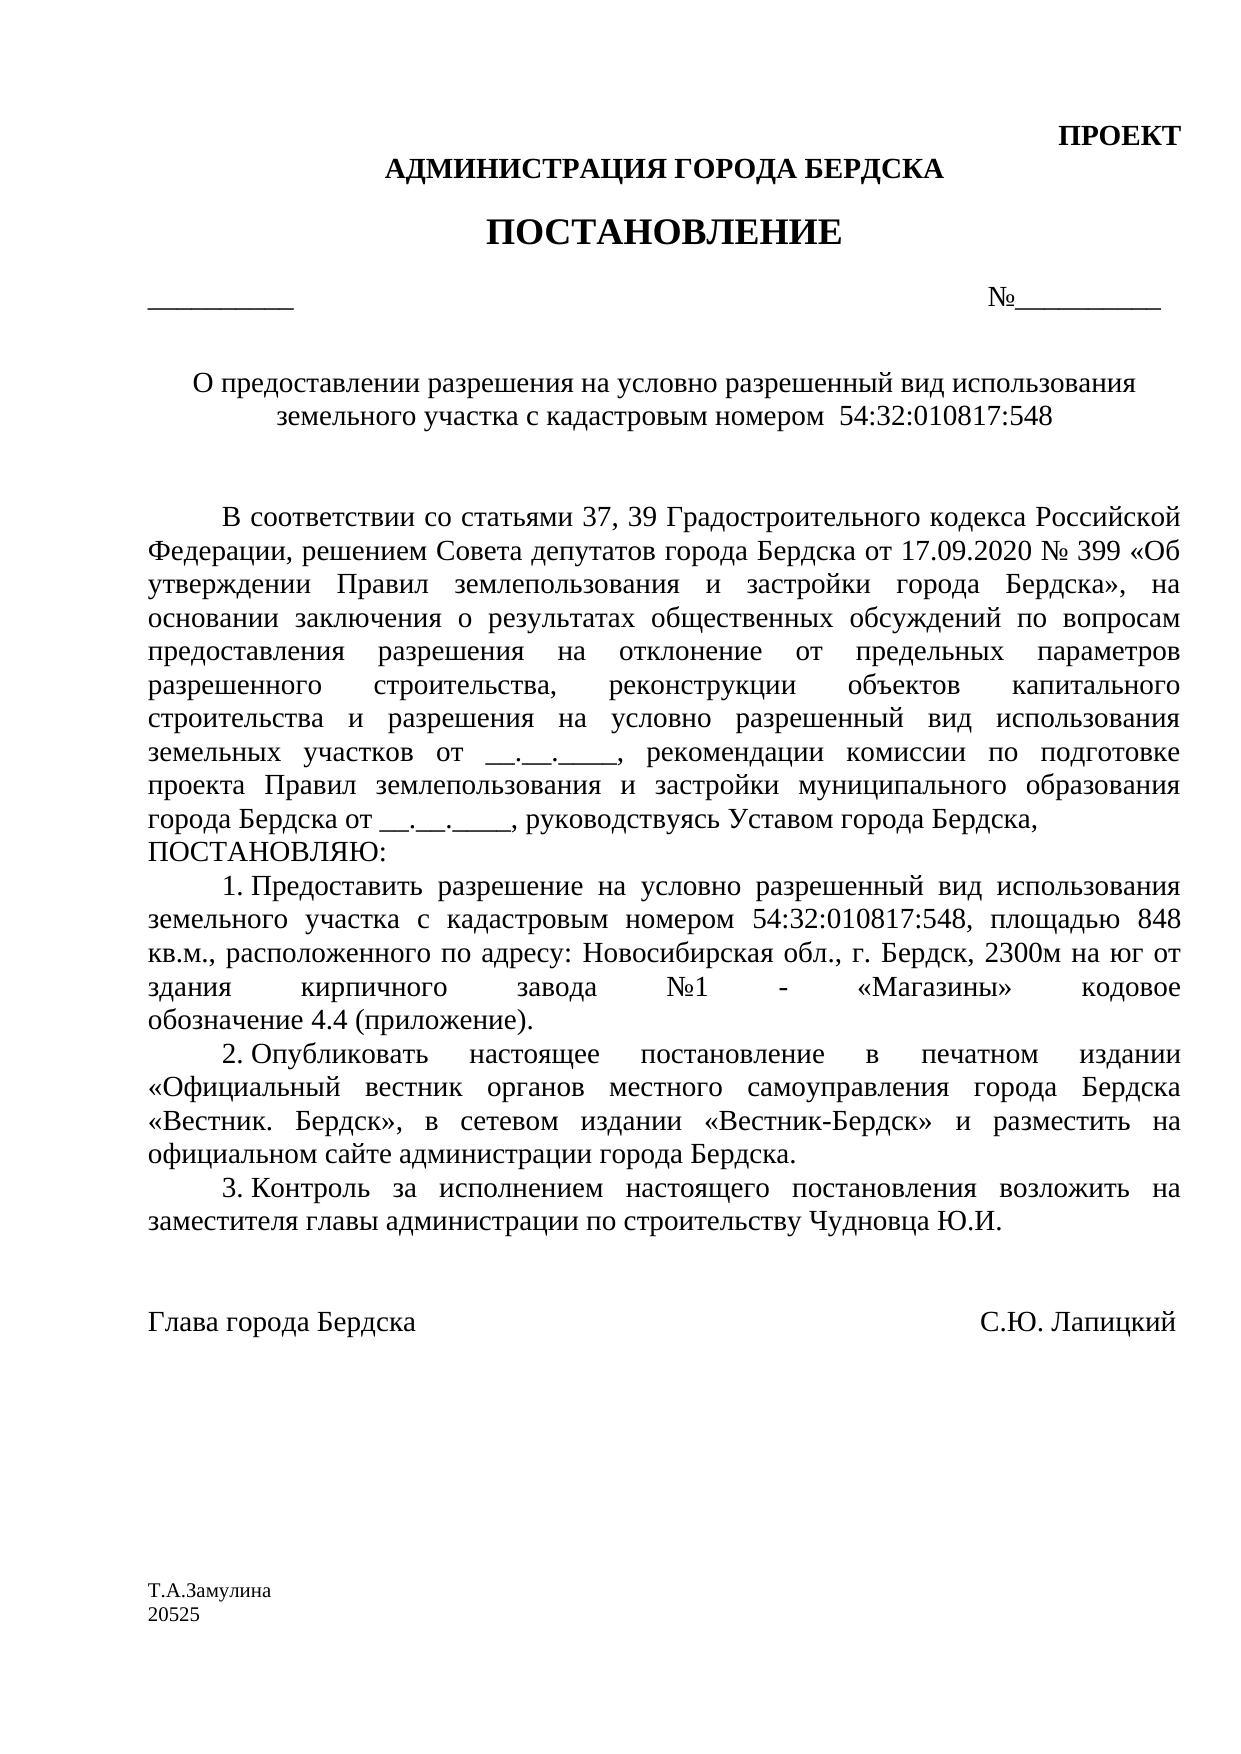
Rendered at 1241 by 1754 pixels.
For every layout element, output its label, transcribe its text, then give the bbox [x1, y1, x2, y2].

text О предоставлении разрешения на условно разрешенный вид использования земельного участка с кадастровым номером 54:32:010817:548 [148, 365, 1181, 432]
text 1. Предоставить разрешение на условно разрешенный вид использования земельного участка с кадастровым номером 54:32:010817:548, площадью 848 кв.м., расположенного по адресу: Новосибирская обл., г. Бердск, 2300м на юг от здания кирпичного завода №1 - «Магазины» кодовое обозначение 4.4 (приложение). [148, 868, 1181, 1036]
list ПОСТАНОВЛЯЮ: [148, 834, 1182, 868]
list 3. Контроль за исполнением настоящего постановления возложить на заместителя главы администрации по строительству Чудновца Ю.И. [148, 1170, 1182, 1237]
text Глава города Бердска С.Ю. Лапицкий [148, 1304, 1181, 1338]
list ПРОЕКТ [148, 118, 1181, 152]
text В соответствии со статьями 37, 39 Градостроительного кодекса Российской Федерации, решением Совета депутатов города Бердска от 17.09.2020 № 399 «Об утверждении Правил землепользования и застройки города Бердска», на основании заключения о результатах общественных обсуждений по вопросам предоставления разрешения на отклонение от предельных параметров разрешенного строительства, реконструкции объектов капитального строительства и разрешения на условно разрешенный вид использования земельных участков от __.__.____, рекомендации комиссии по подготовке проекта Правил землепользования и застройки муниципального образования города Бердска от __.__.____, руководствуясь Уставом города Бердска, [148, 499, 1181, 834]
text 20525 [148, 1602, 1181, 1626]
text Т.А.Замулина [148, 1578, 1181, 1602]
text __________ №__________ [148, 279, 1181, 312]
list АДМИНИСТРАЦИЯ ГОРОДА БЕРДСКА [148, 152, 1181, 185]
text 2. Опубликовать настоящее постановление в печатном издании «Официальный вестник органов местного самоуправления города Бердска «Вестник. Бердск», в сетевом издании «Вестник-Бердск» и разместить на официальном сайте администрации города Бердска. [148, 1036, 1181, 1170]
list ПОСТАНОВЛЕНИЕ [148, 209, 1181, 252]
